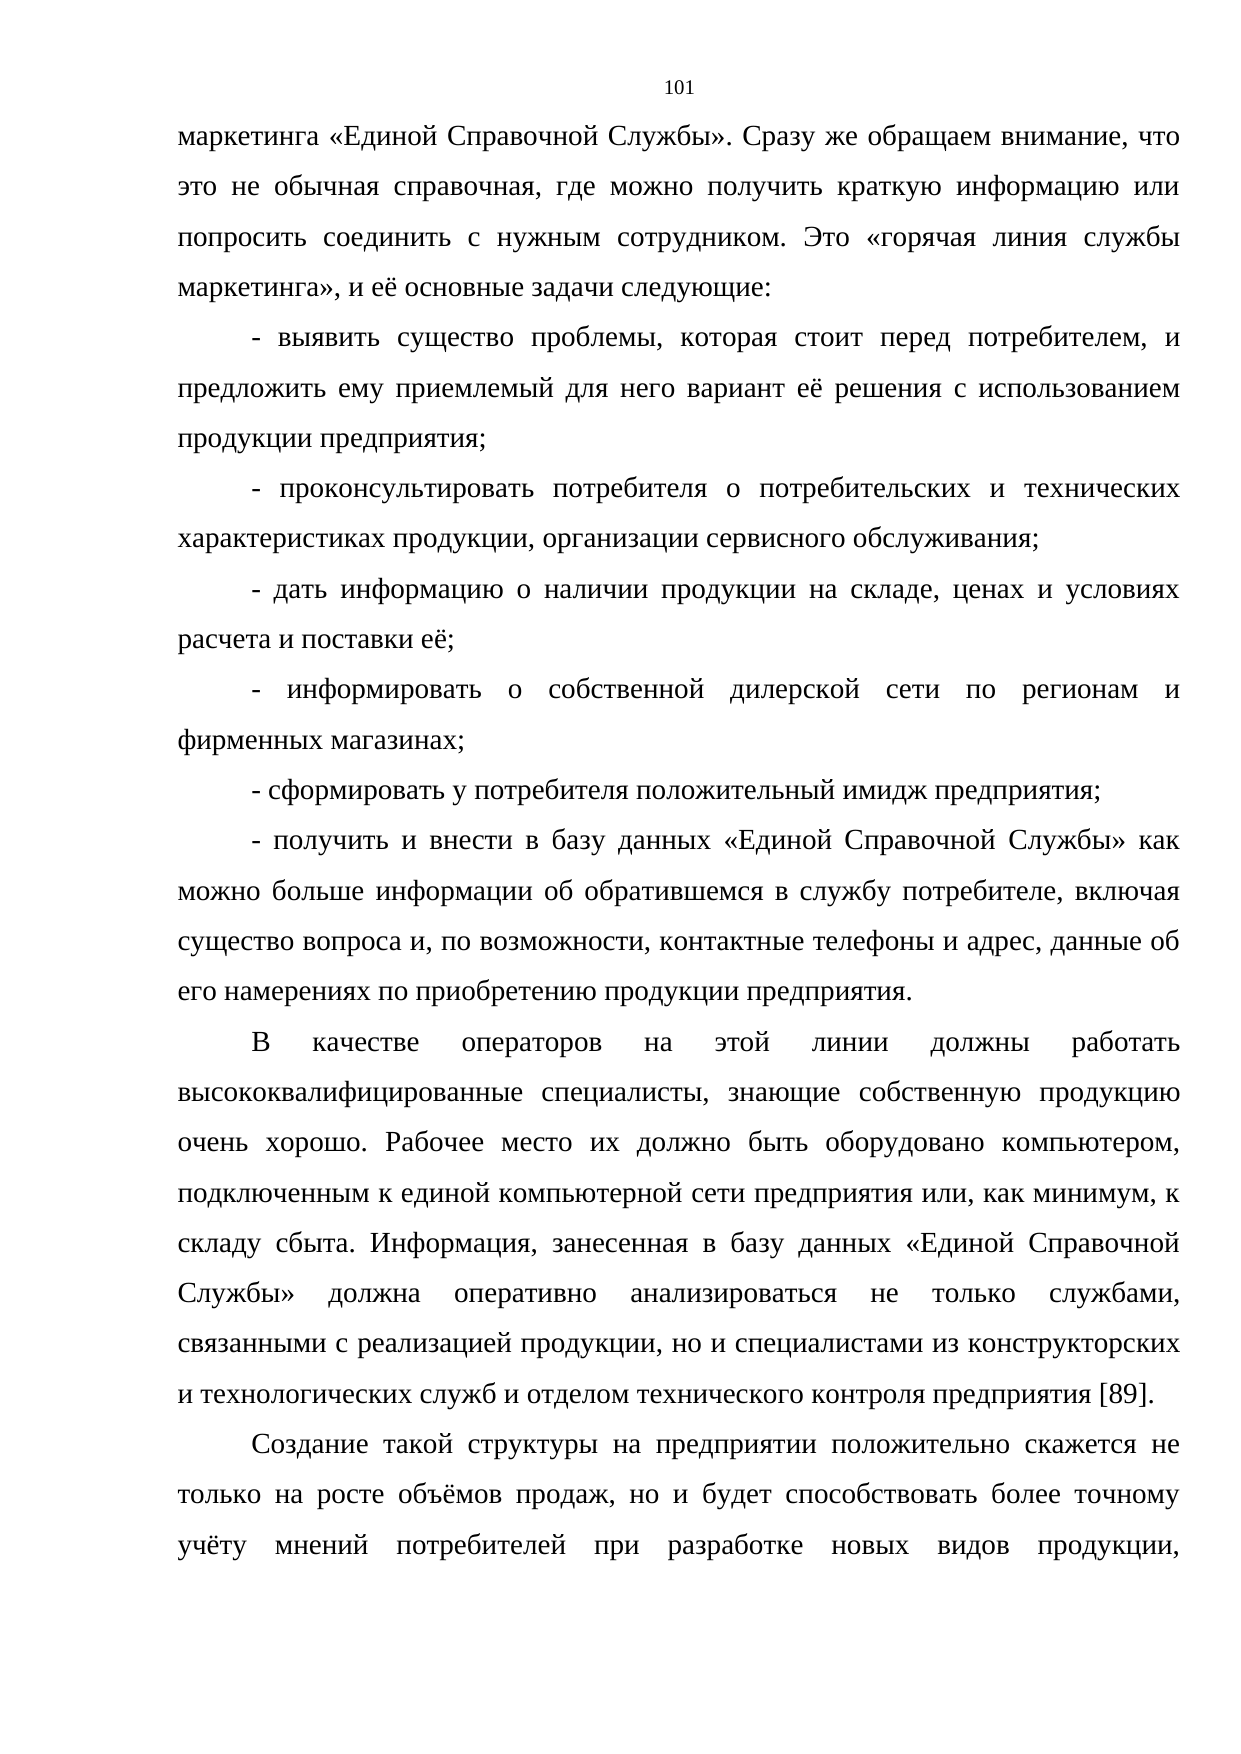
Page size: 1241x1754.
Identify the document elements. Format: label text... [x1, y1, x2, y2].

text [177, 1426, 1181, 1560]
text - информировать о собственной дилерской сети по регионам и фирменных магазинах; [177, 672, 1181, 755]
text - получить и внести в базу данных «Единой Справочной Службы» как можно больше информации об обратившемся в службу потребителе, включая существо вопроса и, по возможности, контактные телефоны и адрес, данные об его намерениях по приобретению продукции предприятия. [177, 822, 1181, 1007]
text - проконсультировать потребителя о потребительских и технических характеристиках продукции, организации сервисного обслуживания; [177, 470, 1181, 554]
text В качестве операторов на этой линии должны работать высококвалифицированные специалисты, знающие собственную продукцию очень хорошо. Рабочее место их должно быть оборудовано компьютером, подключенным к единой компьютерной сети предприятия или, как минимум, к складу сбыта. Информация, занесенная в базу данных «Единой Справочной Службы» должна оперативно анализироваться не только службами, связанными с реализацией продукции, но и специалистами из конструкторских и технологических служб и отделом технического контроля предприятия [89]. [177, 1024, 1181, 1409]
text - дать информацию о наличии продукции на складе, ценах и условиях расчета и поставки её; [177, 571, 1181, 655]
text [177, 118, 1181, 303]
text - выявить существо проблемы, которая стоит перед потребителем, и предложить ему приемлемый для него вариант её решения с использованием продукции предприятия; [177, 319, 1181, 453]
text - сформировать у потребителя положительный имидж предприятия; [177, 772, 1181, 806]
